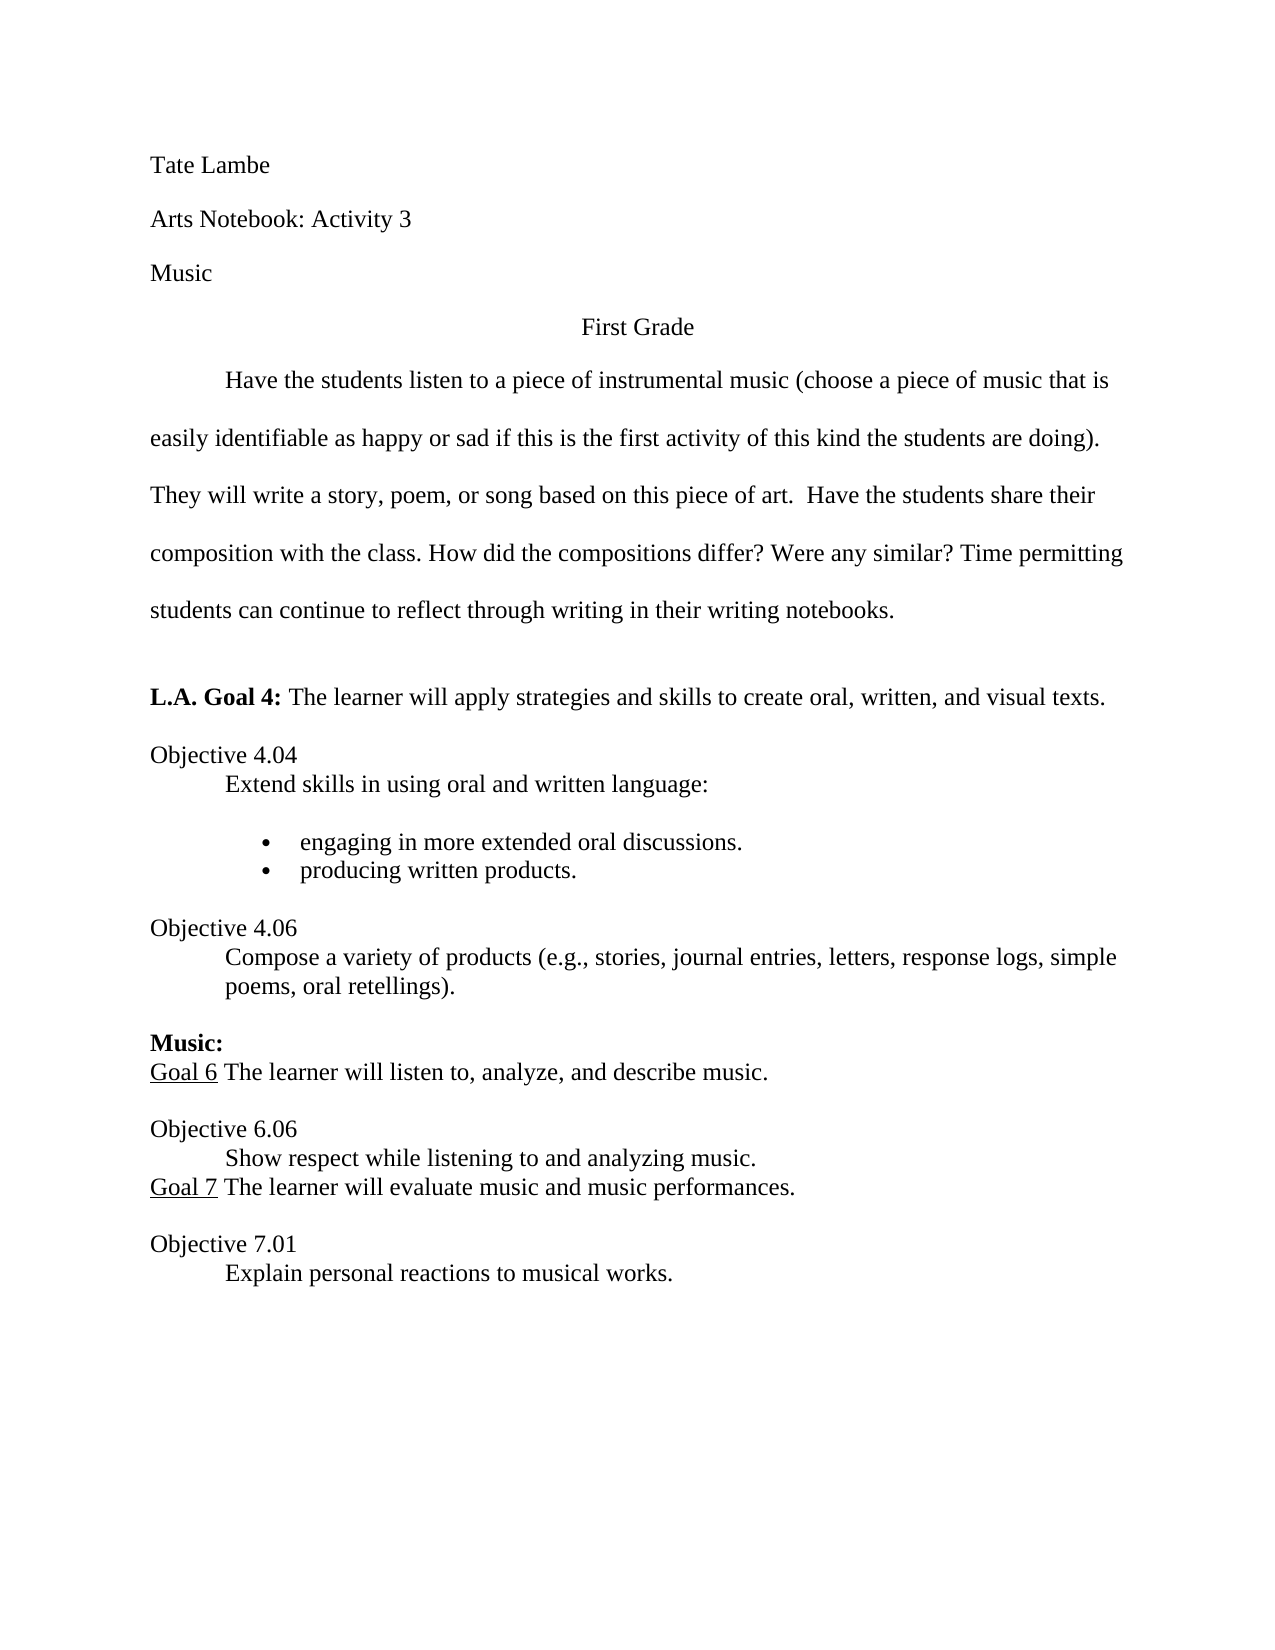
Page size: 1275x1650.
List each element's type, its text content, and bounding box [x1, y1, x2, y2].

text L.A. Goal 4: The learner will apply strategies and skills to create oral, written, and visual texts. [150, 682, 1125, 711]
text Music: [150, 1028, 1125, 1057]
text Objective 6.06 [150, 1114, 1125, 1143]
text Objective 7.01 [150, 1229, 1125, 1258]
list producing written products. [262, 855, 1125, 884]
text Goal 6 The learner will listen to, analyze, and describe music. [150, 1057, 1125, 1086]
text Compose a variety of products (e.g., stories, journal entries, letters, response logs, simple poems, oral retellings). [225, 942, 1125, 999]
text Music [150, 258, 1125, 286]
text Have the students listen to a piece of instrumental music (choose a piece of music that is easily identifiable as happy or sad if this is the first activity of this kind the students are doing). They will write a story, poem, or song based on this piece of art. Have the students share their composition with the class. How did the compositions differ? Were any similar? Time permitting students can continue to reflect through writing in their writing notebooks. [150, 365, 1125, 624]
text Objective 4.04 [150, 740, 1125, 769]
text Show respect while listening to and analyzing music. [225, 1143, 1125, 1172]
text First Grade [150, 312, 1125, 340]
text Goal 7 The learner will evaluate music and music performances. [150, 1172, 1125, 1201]
list engaging in more extended oral discussions. [262, 827, 1125, 855]
text Tate Lambe [150, 150, 1125, 179]
text Arts Notebook: Activity 3 [150, 204, 1125, 233]
text Explain personal reactions to musical works. [225, 1258, 1125, 1287]
text Extend skills in using oral and written language: [225, 769, 1125, 797]
text Objective 4.06 [150, 913, 1125, 942]
